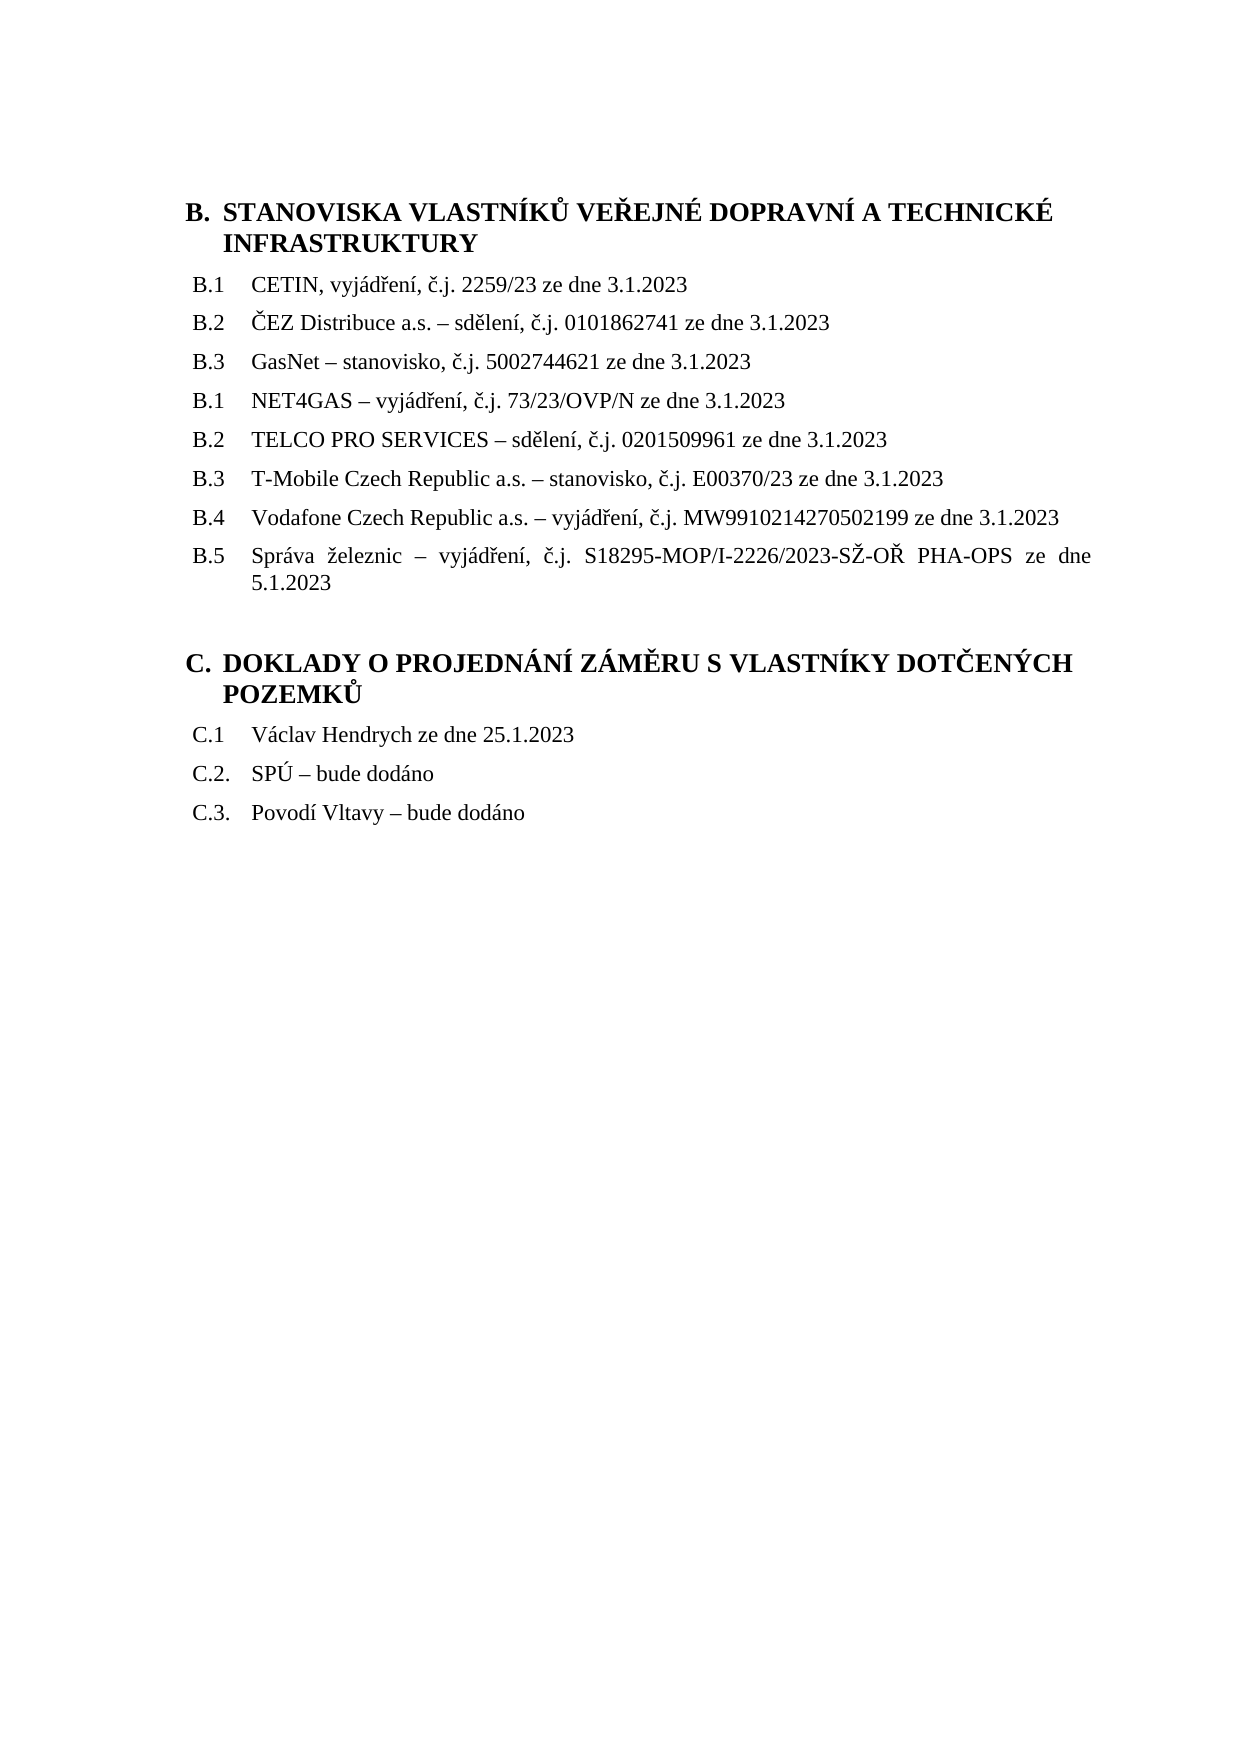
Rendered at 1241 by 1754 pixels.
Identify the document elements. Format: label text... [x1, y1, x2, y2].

list NET4GAS – vyjádření, č.j. 73/23/OVP/N ze dne 3.1.2023 [192, 387, 1092, 413]
list CETIN, vyjádření, č.j. 2259/23 ze dne 3.1.2023 [192, 271, 1092, 297]
list Vodafone Czech Republic a.s. – vyjádření, č.j. MW9910214270502199 ze dne 3.1.2023 [192, 504, 1092, 530]
text C.2. SPÚ – bude dodáno [192, 760, 1092, 787]
subtitle Stanoviska vlastníků veřejné dopravní a technické infrastruktury [185, 196, 1092, 258]
list Správa železnic – vyjádření, č.j. S18295-MOP/I-2226/2023-SŽ-OŘ PHA-OPS ze dne 5.1.2023 [192, 543, 1092, 595]
text C.1 Václav Hendrych ze dne 25.1.2023 [192, 721, 1092, 748]
list T-Mobile Czech Republic a.s. – stanovisko, č.j. E00370/23 ze dne 3.1.2023 [192, 465, 1092, 491]
text C.3. Povodí Vltavy – bude dodáno [192, 799, 1092, 826]
subtitle Doklady o projednání záměru s vlastníky dotčených pozemků [185, 647, 1092, 709]
list TELCO PRO SERVICES – sdělení, č.j. 0201509961 ze dne 3.1.2023 [192, 426, 1092, 452]
list GasNet – stanovisko, č.j. 5002744621 ze dne 3.1.2023 [192, 348, 1092, 375]
list ČEZ Distribuce a.s. – sdělení, č.j. 0101862741 ze dne 3.1.2023 [192, 309, 1092, 336]
